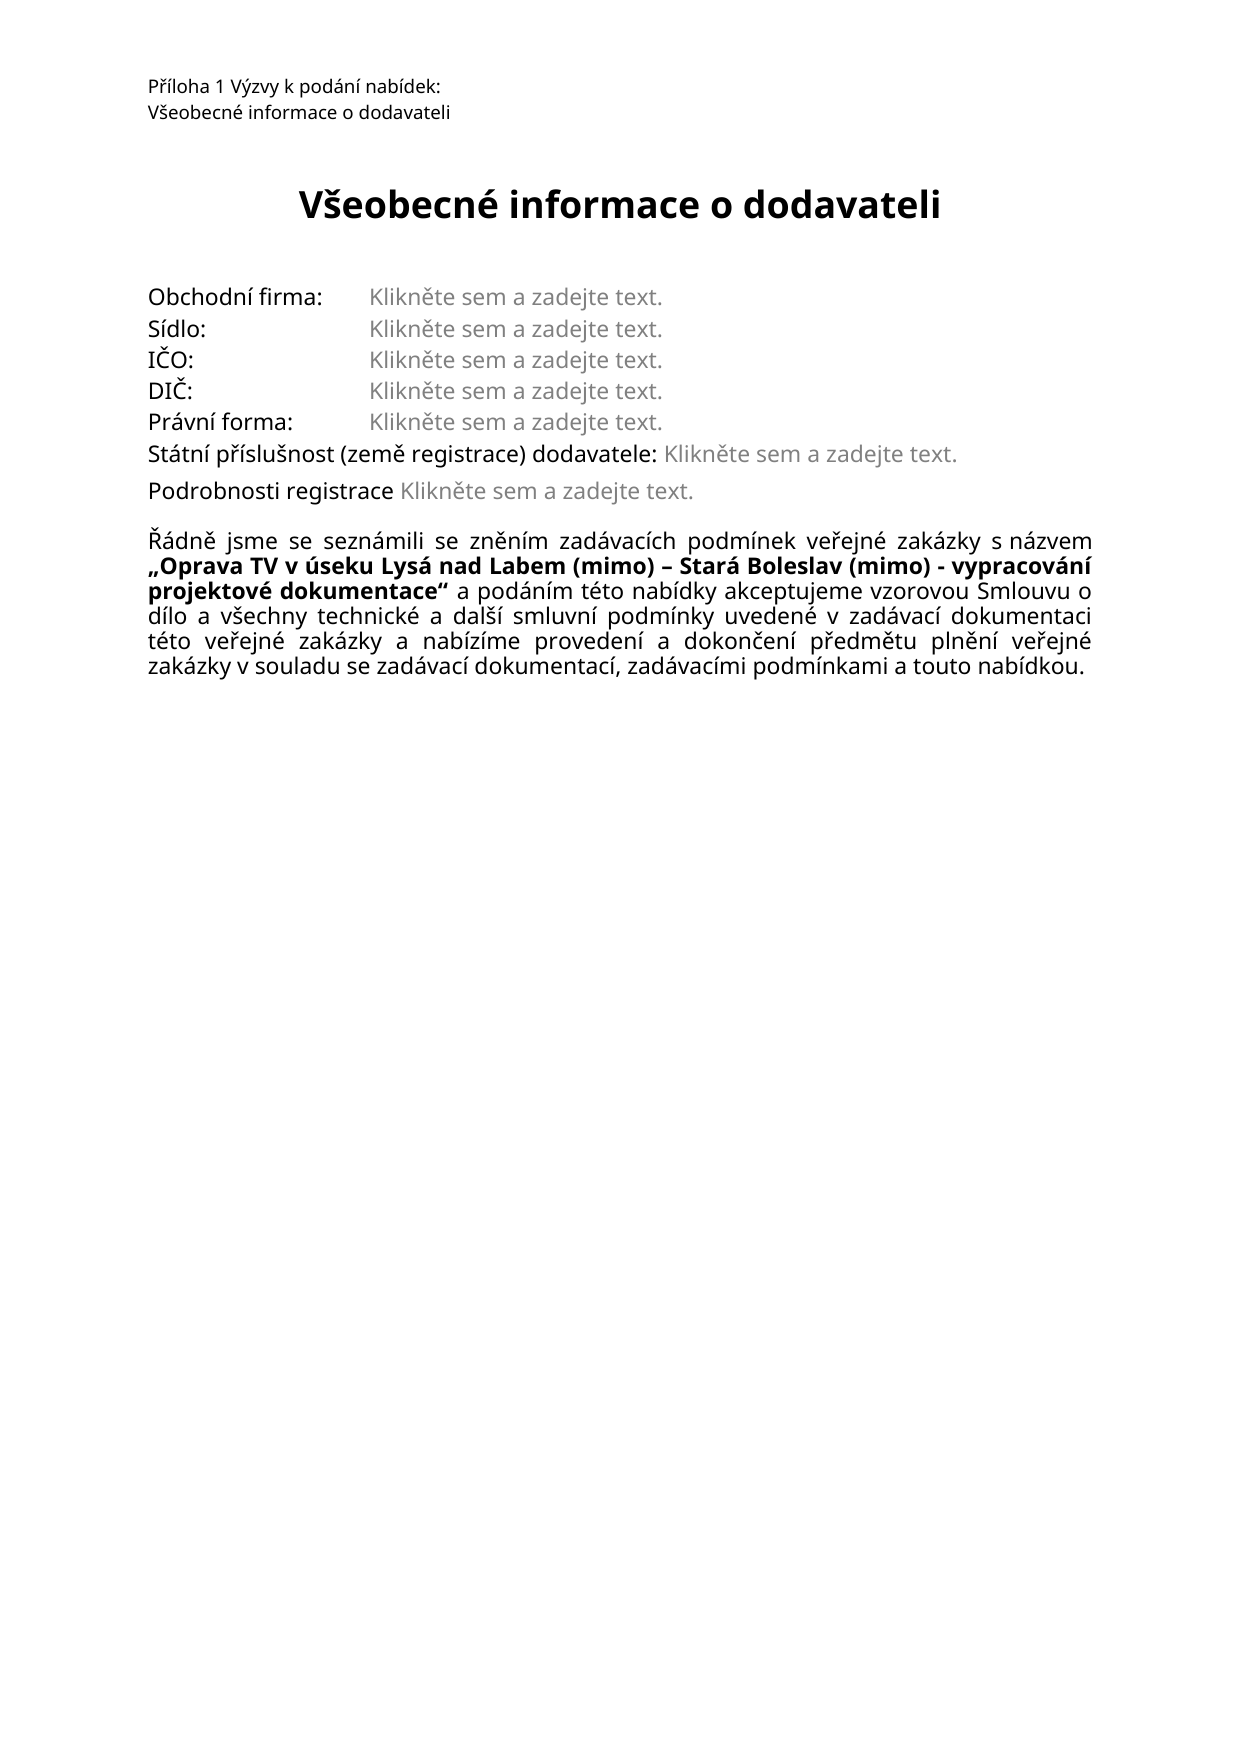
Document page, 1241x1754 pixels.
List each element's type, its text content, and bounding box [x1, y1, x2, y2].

title Všeobecné informace o dodavateli [148, 178, 1093, 229]
text Řádně jsme se seznámili se zněním zadávacích podmínek veřejné zakázky s názvem „Oprava TV v úseku Lysá nad Labem (mimo) – Stará Boleslav (mimo) - vypracování projektové dokumentace“ a podáním této nabídky akceptujeme vzorovou Smlouvu o dílo a všechny technické a další smluvní podmínky uvedené v zadávací dokumentaci této veřejné zakázky a nabízíme provedení a dokončení předmětu plnění veřejné zakázky v souladu se zadávací dokumentací, zadávacími podmínkami a touto nabídkou. [148, 529, 1093, 679]
text Sídlo: [148, 317, 1093, 342]
text Státní příslušnost (země registrace) dodavatele: [148, 442, 1093, 467]
text IČO: [148, 348, 1093, 373]
text Podrobnosti registrace [148, 479, 1093, 504]
text Obchodní firma: [148, 286, 1093, 311]
text DIČ: [148, 379, 1093, 404]
text Právní forma: [148, 411, 1093, 436]
